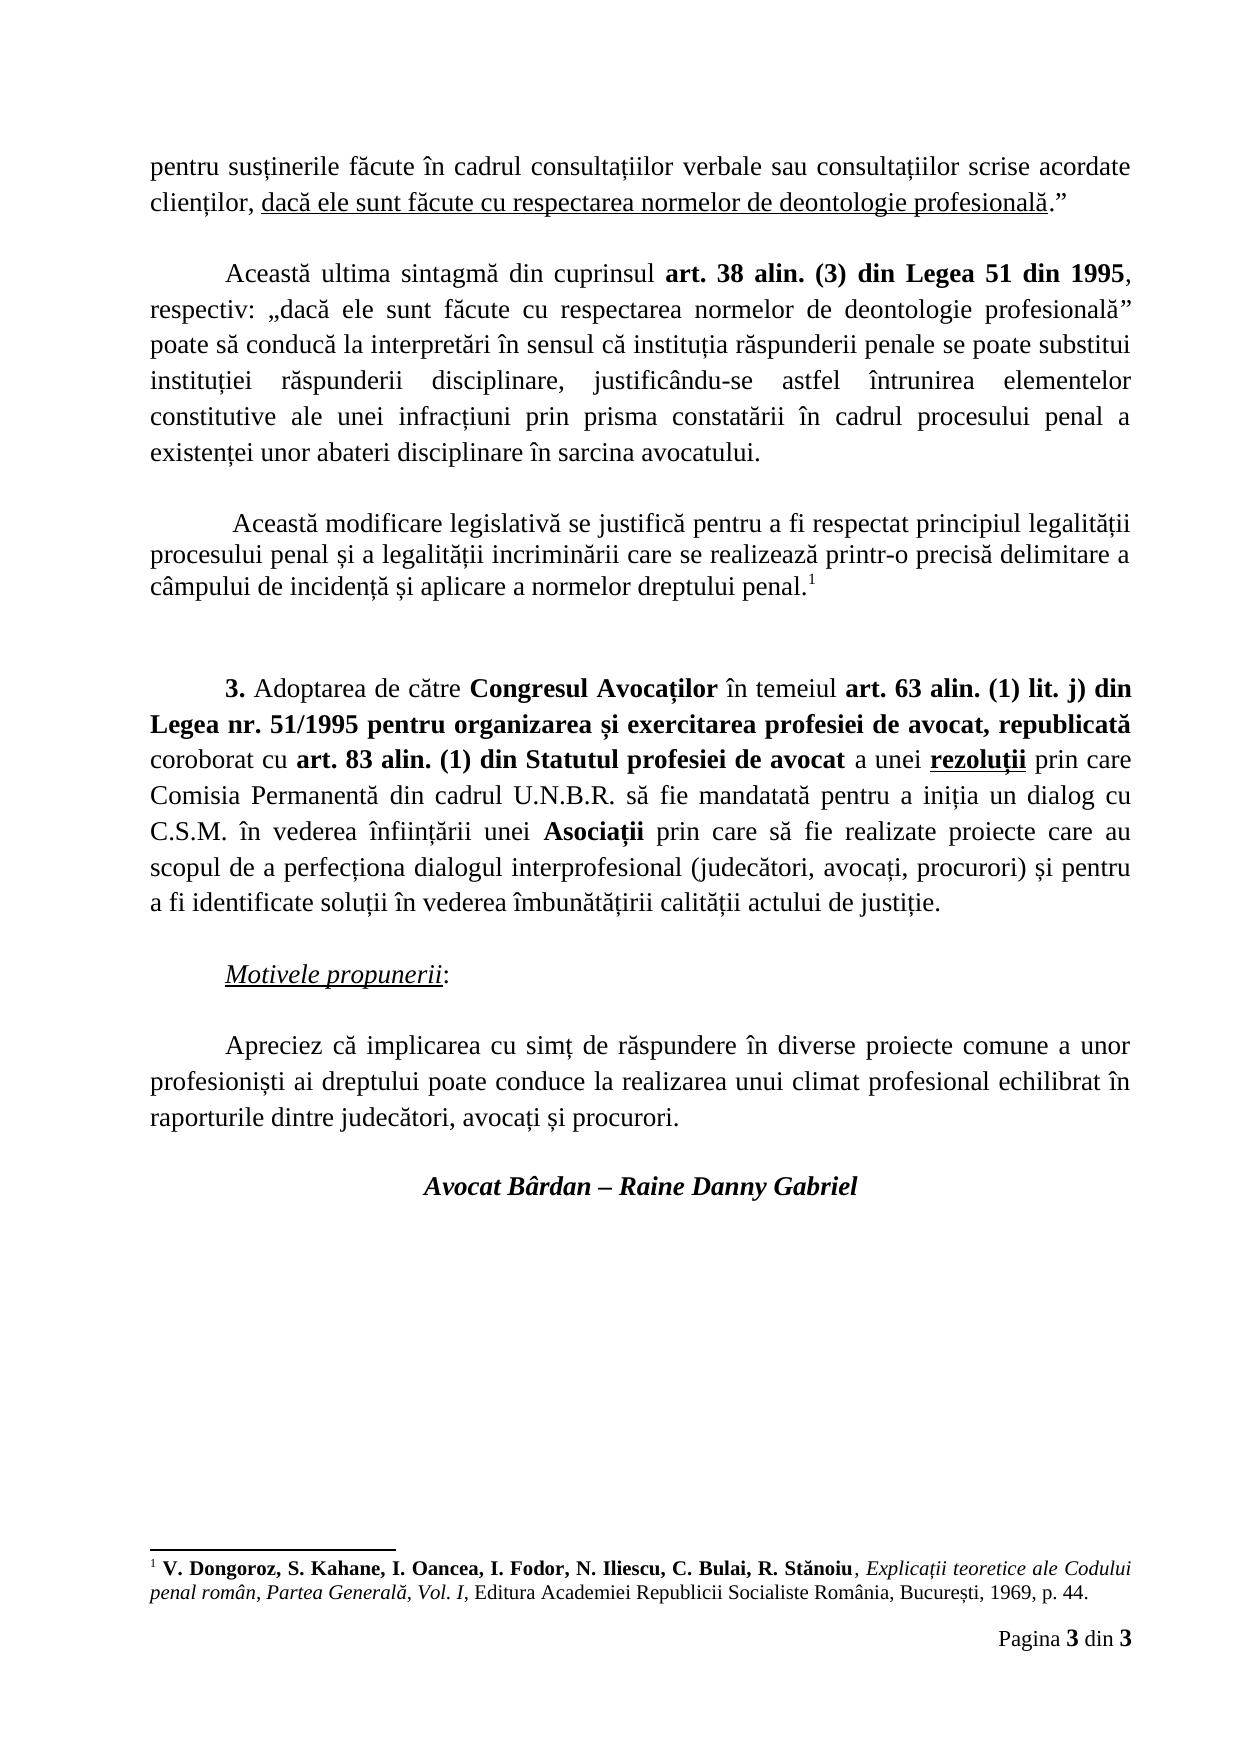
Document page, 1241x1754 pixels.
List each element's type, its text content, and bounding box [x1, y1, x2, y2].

text Apreciez că implicarea cu simț de răspundere în diverse proiecte comune a unor profesioniști ai dreptului poate conduce la realizarea unui climat profesional echilibrat în raporturile dintre judecători, avocați și procurori. [150, 1029, 1132, 1132]
text Motivele propunerii: [150, 958, 1132, 989]
text Avocat Bârdan – Raine Danny Gabriel [150, 1170, 1132, 1201]
text Această modificare legislativă se justifică pentru a fi respectat principiul legalității procesului penal și a legalității incriminării care se realizează printr-o precisă delimitare a câmpului de incidență și aplicare a normelor dreptului penal. [150, 507, 1132, 601]
text Această ultima sintagmă din cuprinsul art. 38 alin. (3) din Legea 51 din 1995, respectiv: „dacă ele sunt făcute cu respectarea normelor de deontologie profesională” poate să conducă la interpretări în sensul că instituția răspunderii penale se poate substitui instituției răspunderii disciplinare, justificându-se astfel întrunirea elementelor constitutive ale unei infracțiuni prin prisma constatării în cadrul procesului penal a existenței unor abateri disciplinare în sarcina avocatului. [150, 257, 1132, 467]
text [150, 181, 1132, 217]
text 3. Adoptarea de către Congresul Avocaților în temeiul art. 63 alin. (1) lit. j) din Legea nr. 51/1995 pentru organizarea și exercitarea profesiei de avocat, republicată coroborat cu art. 83 alin. (1) din Statutul profesiei de avocat a unei rezoluții prin care Comisia Permanentă din cadrul U.N.B.R. să fie mandatată pentru a iniția un dialog cu C.S.M. în vederea înființării unei Asociații prin care să fie realizate proiecte care au scopul de a perfecționa dialogul interprofesional (judecători, avocați, procurori) și pentru a fi identificate soluții în vederea îmbunătățirii calității actului de justiție. [150, 672, 1132, 918]
